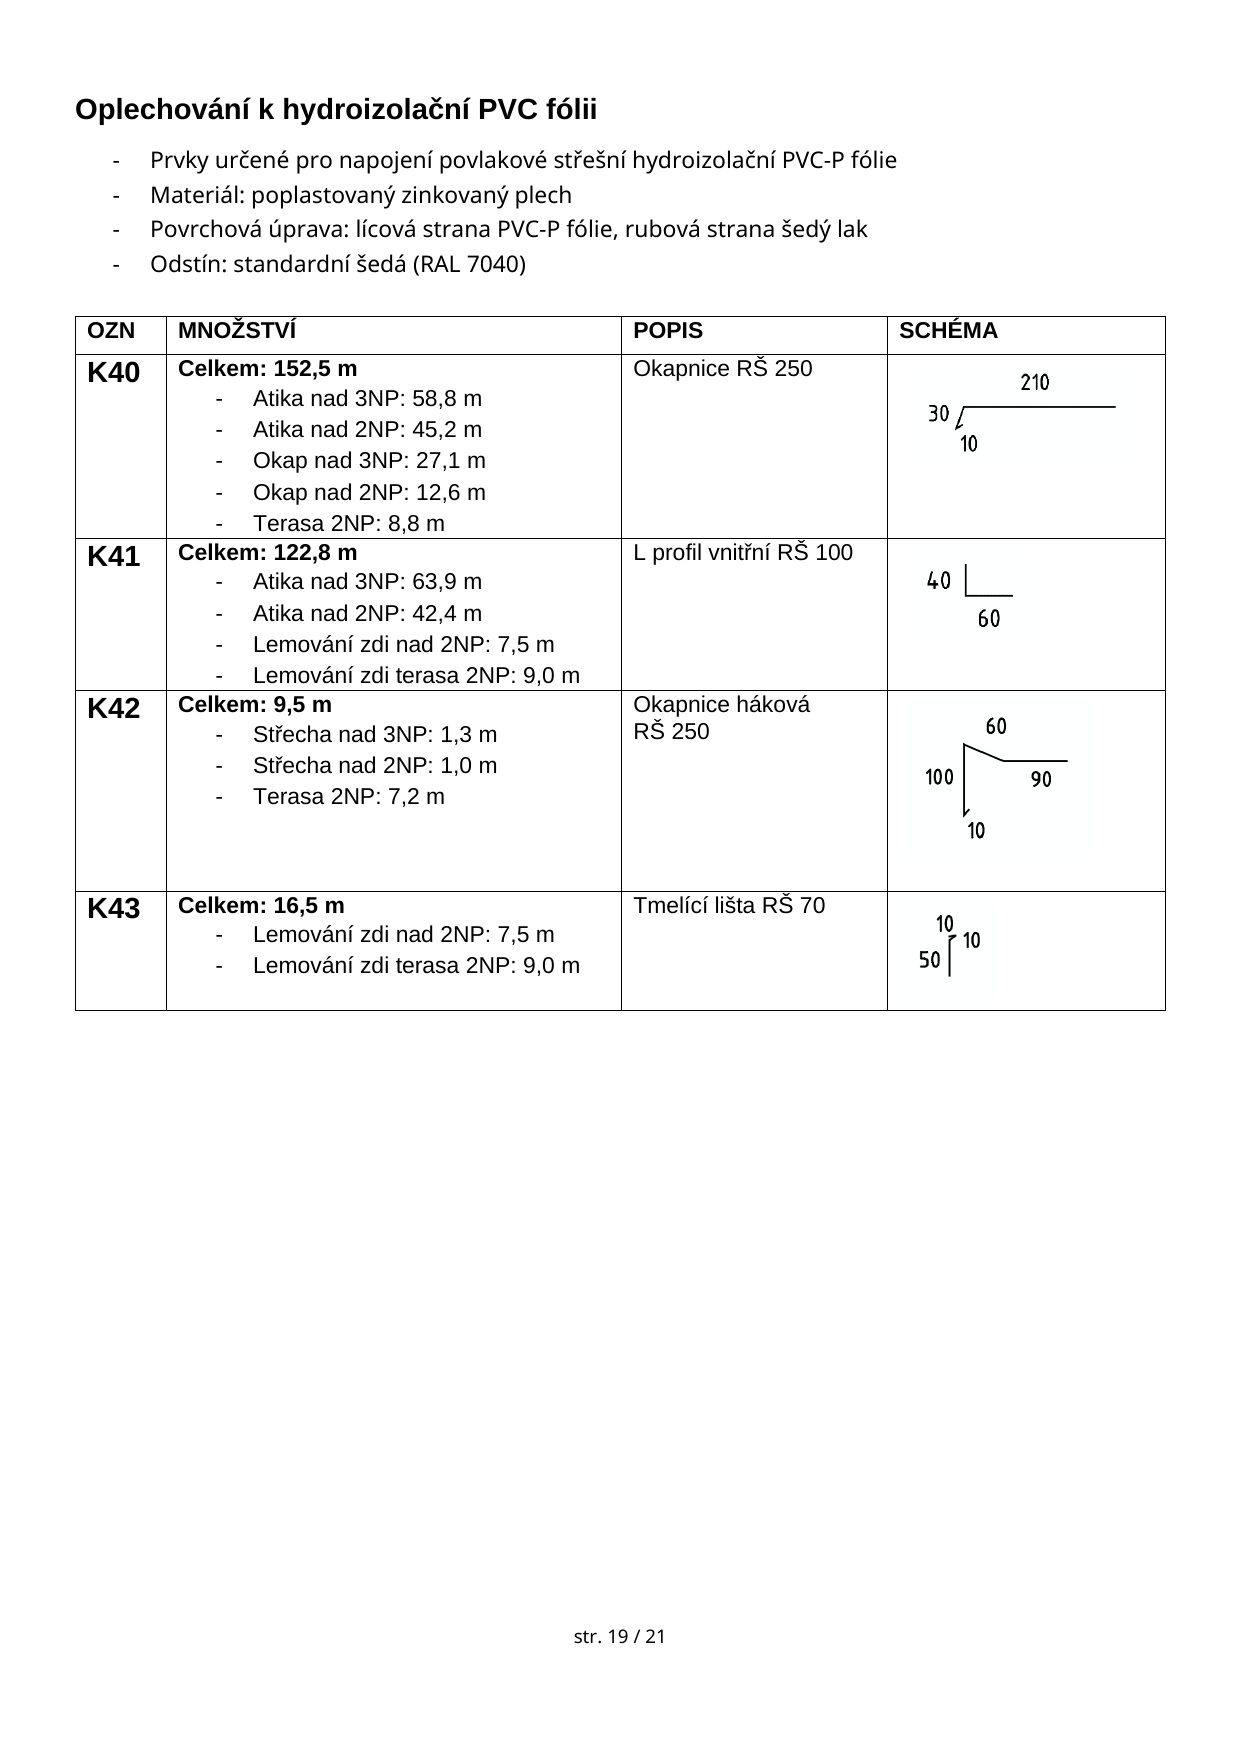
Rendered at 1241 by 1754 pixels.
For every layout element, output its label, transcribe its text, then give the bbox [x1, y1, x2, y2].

picture [906, 697, 1097, 860]
table_header OZN [76, 317, 166, 354]
list Odstín: standardní šedá (RAL 7040) [112, 248, 1165, 279]
table_header SCHÉMA [888, 317, 1165, 354]
table_cell Tmelící lišta RŠ 70 [622, 892, 887, 1010]
list Prvky určené pro napojení povlakové střešní hydroizolační PVC-P fólie [112, 144, 1165, 176]
table_cell K43 [76, 892, 166, 1010]
table_cell Okapnice háková RŠ 250 [622, 691, 887, 891]
list Povrchová úprava: lícová strana PVC-P fólie, rubová strana šedý lak [112, 213, 1165, 244]
subtitle Oplechování k hydroizolační PVC fólii [75, 92, 1165, 125]
picture [910, 554, 1038, 645]
table_cell [888, 691, 1165, 891]
table_header MNOŽSTVÍ [167, 317, 621, 354]
table_cell Celkem: 152,5 m Atika nad 3NP: 58,8 m Atika nad 2NP: 45,2 m Okap nad 3NP: 27,1 m Okap nad 2NP: 12,6 m Terasa 2NP: 8,8 m [167, 355, 621, 538]
table_header POPIS [622, 317, 887, 354]
table_cell Celkem: 9,5 m Střecha nad 3NP: 1,3 m Střecha nad 2NP: 1,0 m Terasa 2NP: 7,2 m [167, 691, 621, 891]
table_cell K41 [76, 539, 166, 690]
table_cell K40 [76, 355, 166, 538]
table_cell [888, 539, 1165, 690]
table_cell [888, 892, 1165, 1010]
table_cell [888, 355, 1165, 538]
picture [899, 899, 998, 1003]
table_cell K42 [76, 691, 166, 891]
list Materiál: poplastovaný zinkovaný plech [112, 179, 1165, 210]
table_cell Okapnice RŠ 250 [622, 355, 887, 538]
table_cell L profil vnitřní RŠ 100 [622, 539, 887, 690]
table_cell Celkem: 122,8 m Atika nad 3NP: 63,9 m Atika nad 2NP: 42,4 m Lemování zdi nad 2NP: 7,5 m Lemování zdi terasa 2NP: 9,0 m [167, 539, 621, 690]
table_cell Celkem: 16,5 m Lemování zdi nad 2NP: 7,5 m Lemování zdi terasa 2NP: 9,0 m [167, 892, 621, 1010]
picture [912, 368, 1134, 462]
